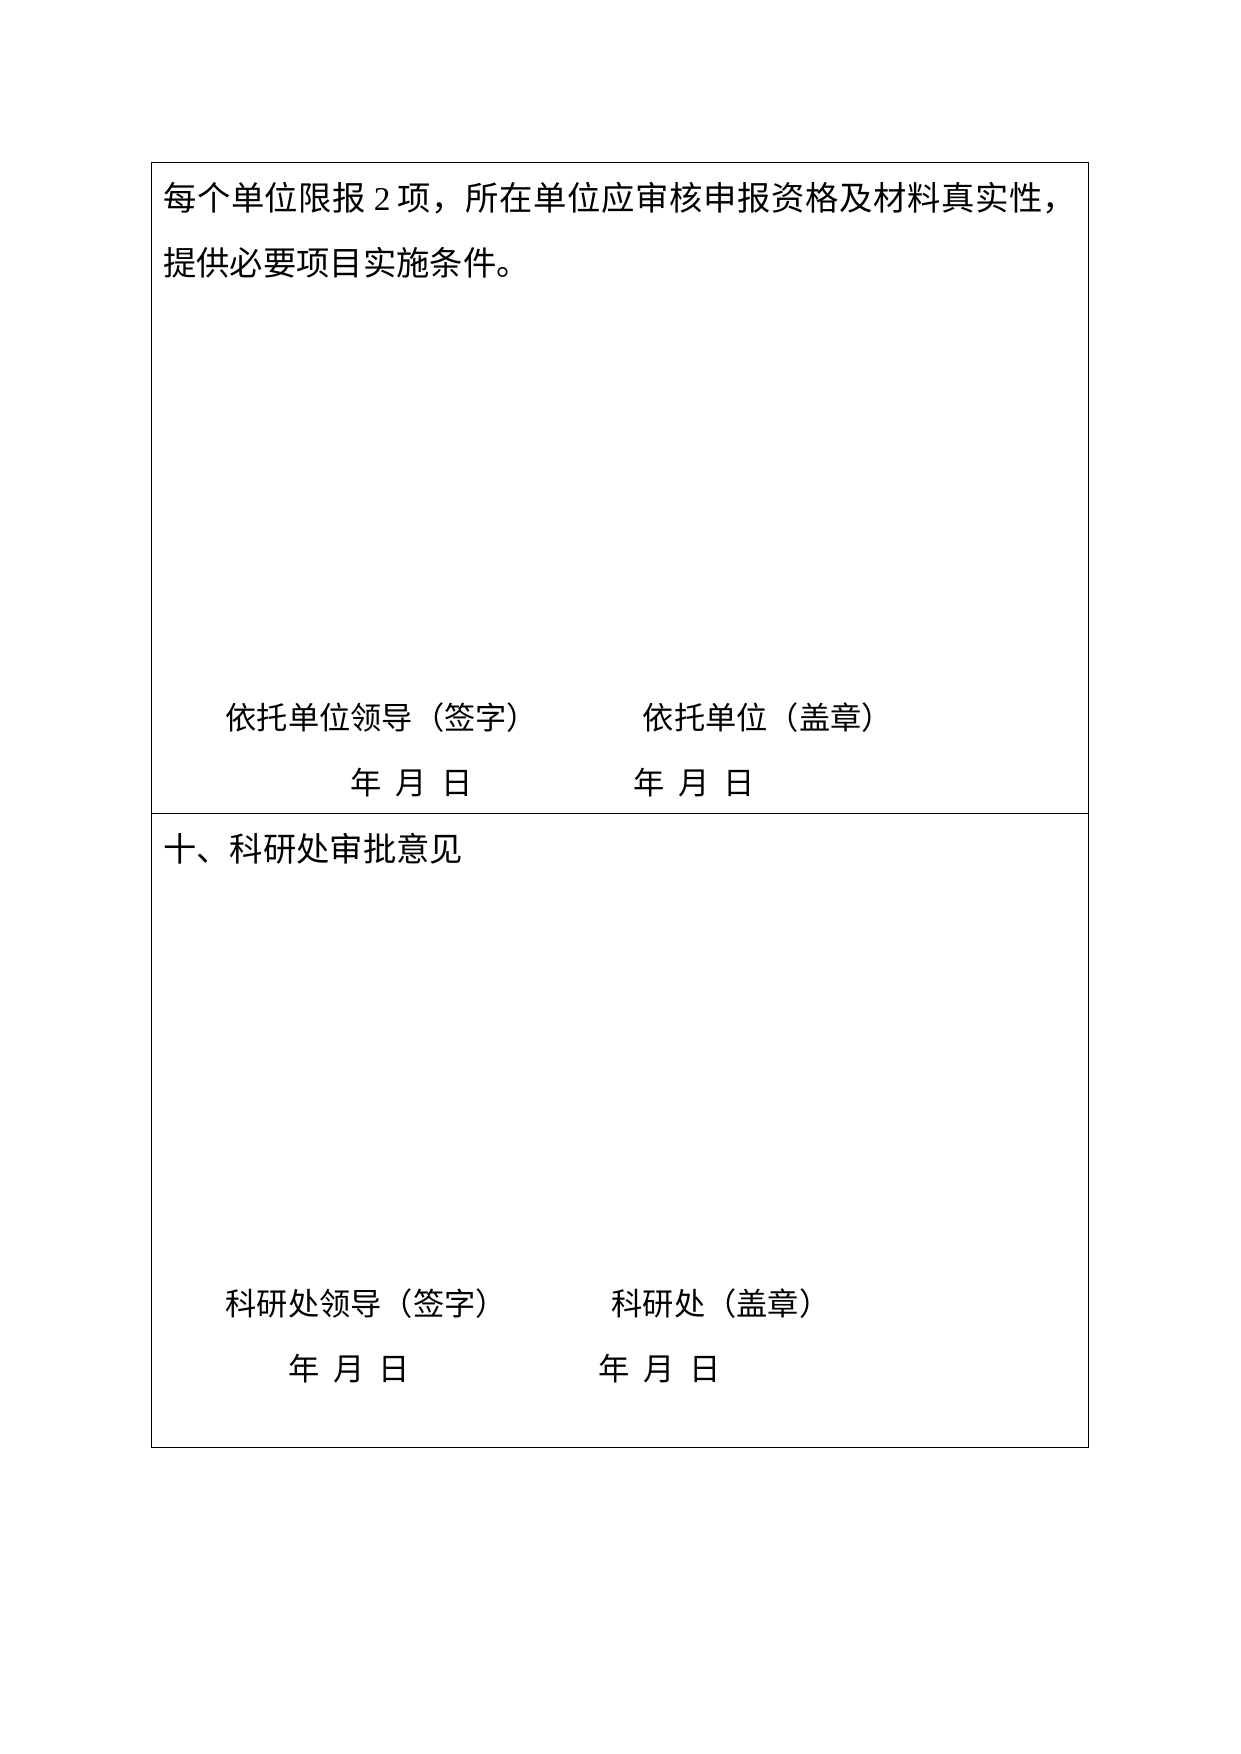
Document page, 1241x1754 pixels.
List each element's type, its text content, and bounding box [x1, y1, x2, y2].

table_cell 十、科研处审批意见 科研处领导（签字） 科研处（盖章） 年 月 日 年 月 日 [152, 814, 1088, 1447]
table_cell 每个单位限报2项，所在单位应审核申报资格及材料真实性，提供必要项目实施条件。 依托单位领导（签字） 依托单位（盖章） 年 月 日 年 月 日 [152, 163, 1088, 813]
